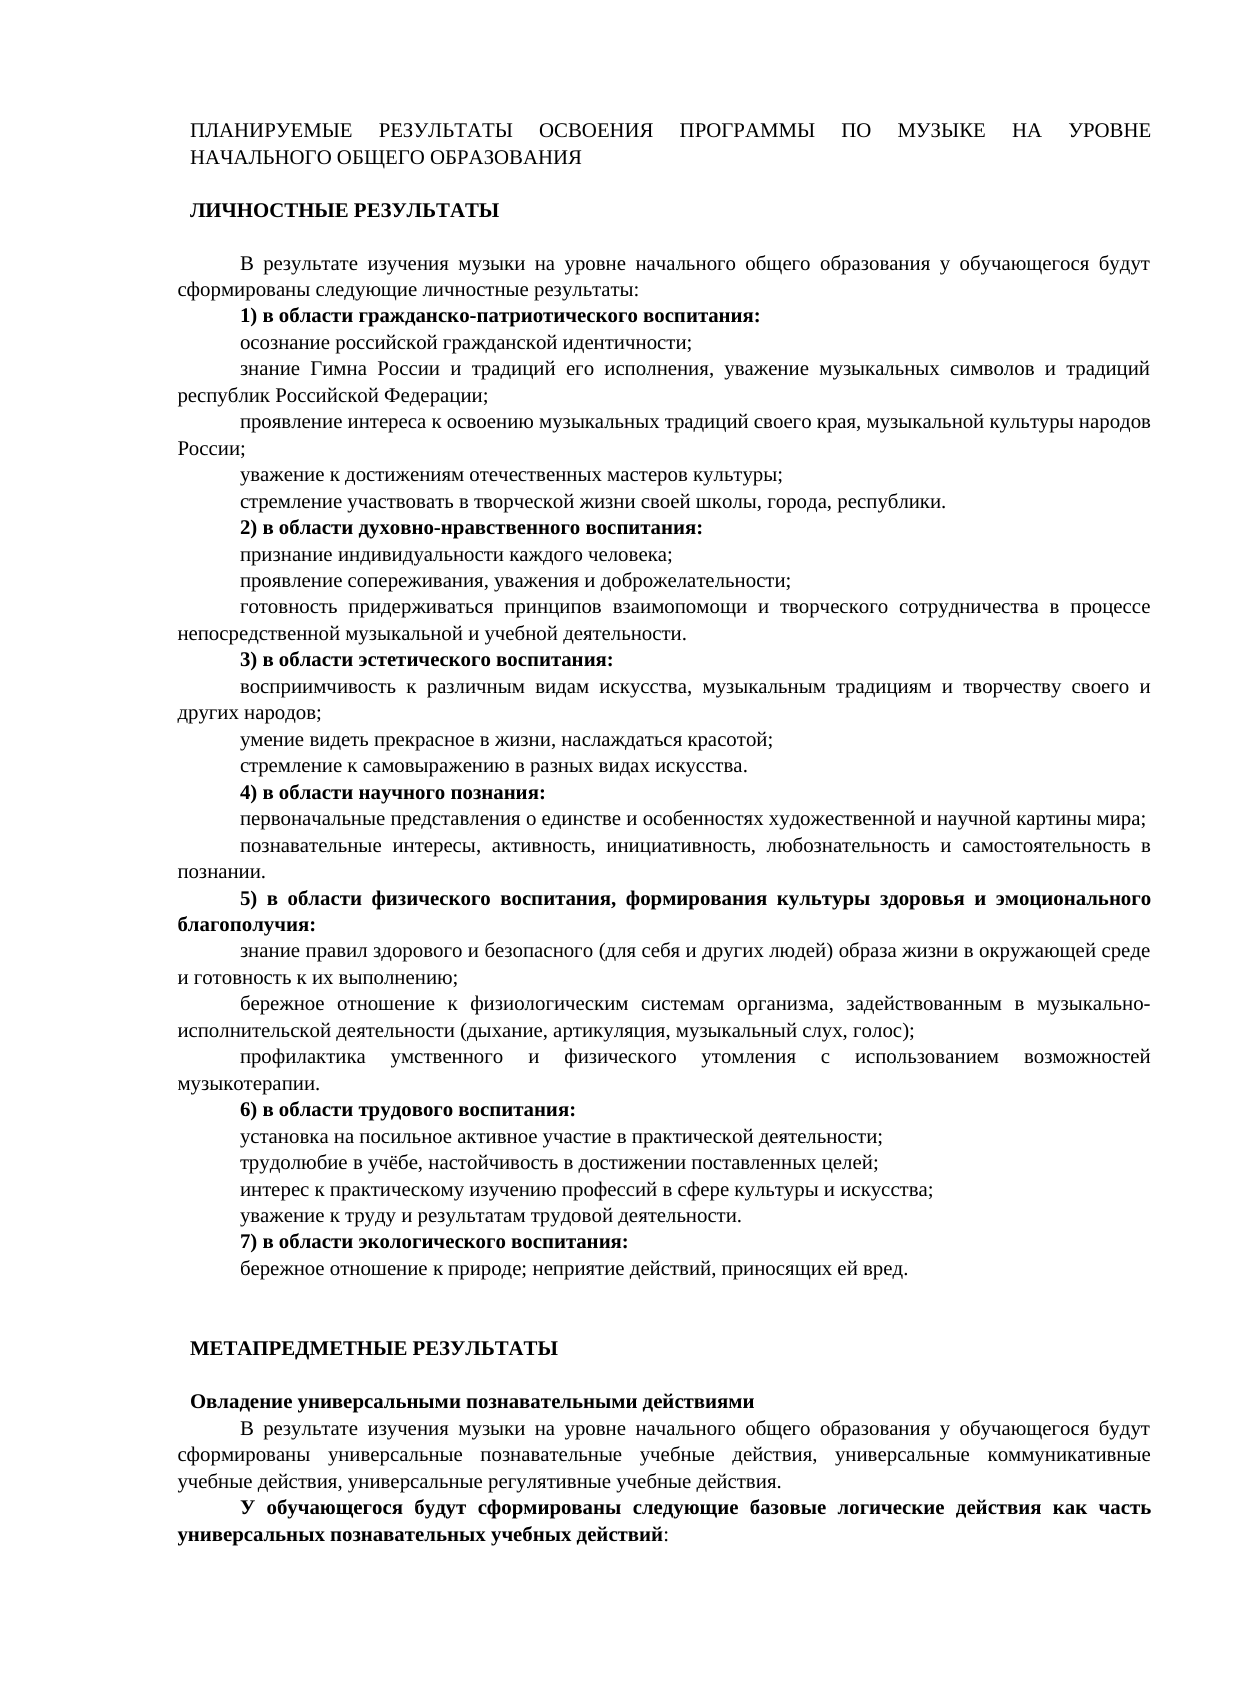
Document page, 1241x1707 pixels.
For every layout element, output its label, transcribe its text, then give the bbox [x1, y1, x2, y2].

text проявление интереса к освоению музыкальных традиций своего края, музыкальной культуры народов России; [177, 409, 1152, 460]
text 1) в области гражданско-патриотического воспитания: [177, 303, 1152, 327]
text бережное отношение к природе; неприятие действий, приносящих ей вред. [177, 1256, 1152, 1280]
text умение видеть прекрасное в жизни, наслаждаться красотой; [177, 727, 1152, 751]
text знание Гимна России и традиций его исполнения, уважение музыкальных символов и традиций республик Российской Федерации; [177, 356, 1152, 407]
text 4) в области научного познания: [177, 779, 1152, 804]
text 6) в области трудового воспитания: [177, 1097, 1152, 1121]
text первоначальные представления о единстве и особенностях художественной и научной картины мира; [177, 806, 1152, 830]
text 7) в области экологического воспитания: [177, 1229, 1152, 1253]
text готовность придерживаться принципов взаимопомощи и творческого сотрудничества в процессе непосредственной музыкальной и учебной деятельности. [177, 594, 1152, 645]
text познавательные интересы, активность, инициативность, любознательность и самостоятельность в познании. [177, 832, 1152, 883]
text признание индивидуальности каждого человека; [177, 541, 1152, 566]
text восприимчивость к различным видам искусства, музыкальным традициям и творчеству своего и других народов; [177, 674, 1152, 724]
text В результате изучения музыки на уровне начального общего образования у обучающегося будут сформированы универсальные познавательные учебные действия, универсальные коммуникативные учебные действия, универсальные регулятивные учебные действия. [177, 1416, 1152, 1493]
text уважение к труду и результатам трудовой деятельности. [177, 1203, 1152, 1227]
text установка на посильное активное участие в практической деятельности; [177, 1123, 1152, 1148]
text уважение к достижениям отечественных мастеров культуры; [177, 462, 1152, 486]
text 3) в области эстетического воспитания: [177, 647, 1152, 671]
text знание правил здорового и безопасного (для себя и других людей) образа жизни в окружающей среде и готовность к их выполнению; [177, 938, 1152, 989]
text ПЛАНИРУЕМЫЕ РЕЗУЛЬТАТЫ ОСВОЕНИЯ ПРОГРАММЫ ПО МУЗЫКЕ НА УРОВНЕ НАЧАЛЬНОГО ОБЩЕГО ОБРАЗОВАНИЯ [190, 118, 1152, 169]
text интерес к практическому изучению профессий в сфере культуры и искусства; [177, 1176, 1152, 1201]
text бережное отношение к физиологическим системам организма, задействованным в музыкально-исполнительской деятельности (дыхание, артикуляция, музыкальный слух, голос); [177, 991, 1152, 1042]
text стремление к самовыражению в разных видах искусства. [177, 753, 1152, 777]
text проявление сопереживания, уважения и доброжелательности; [177, 568, 1152, 592]
text У обучающегося будут сформированы следующие базовые логические действия как часть универсальных познавательных учебных действий: [177, 1495, 1152, 1546]
text ЛИЧНОСТНЫЕ РЕЗУЛЬТАТЫ [190, 197, 1152, 222]
text 5) в области физического воспитания, формирования культуры здоровья и эмоционального благополучия: [177, 885, 1152, 936]
text В результате изучения музыки на уровне начального общего образования у обучающегося будут сформированы следующие личностные результаты: [177, 250, 1152, 301]
text МЕТАПРЕДМЕТНЫЕ РЕЗУЛЬТАТЫ [190, 1336, 1152, 1360]
text стремление участвовать в творческой жизни своей школы, города, республики. [177, 488, 1152, 513]
text профилактика умственного и физического утомления с использованием возможностей музыкотерапии. [177, 1044, 1152, 1095]
text 2) в области духовно-нравственного воспитания: [177, 515, 1152, 539]
text Овладение универсальными познавательными действиями [190, 1389, 1152, 1413]
text осознание российской гражданской идентичности; [177, 330, 1152, 354]
text трудолюбие в учёбе, настойчивость в достижении поставленных целей; [177, 1150, 1152, 1174]
